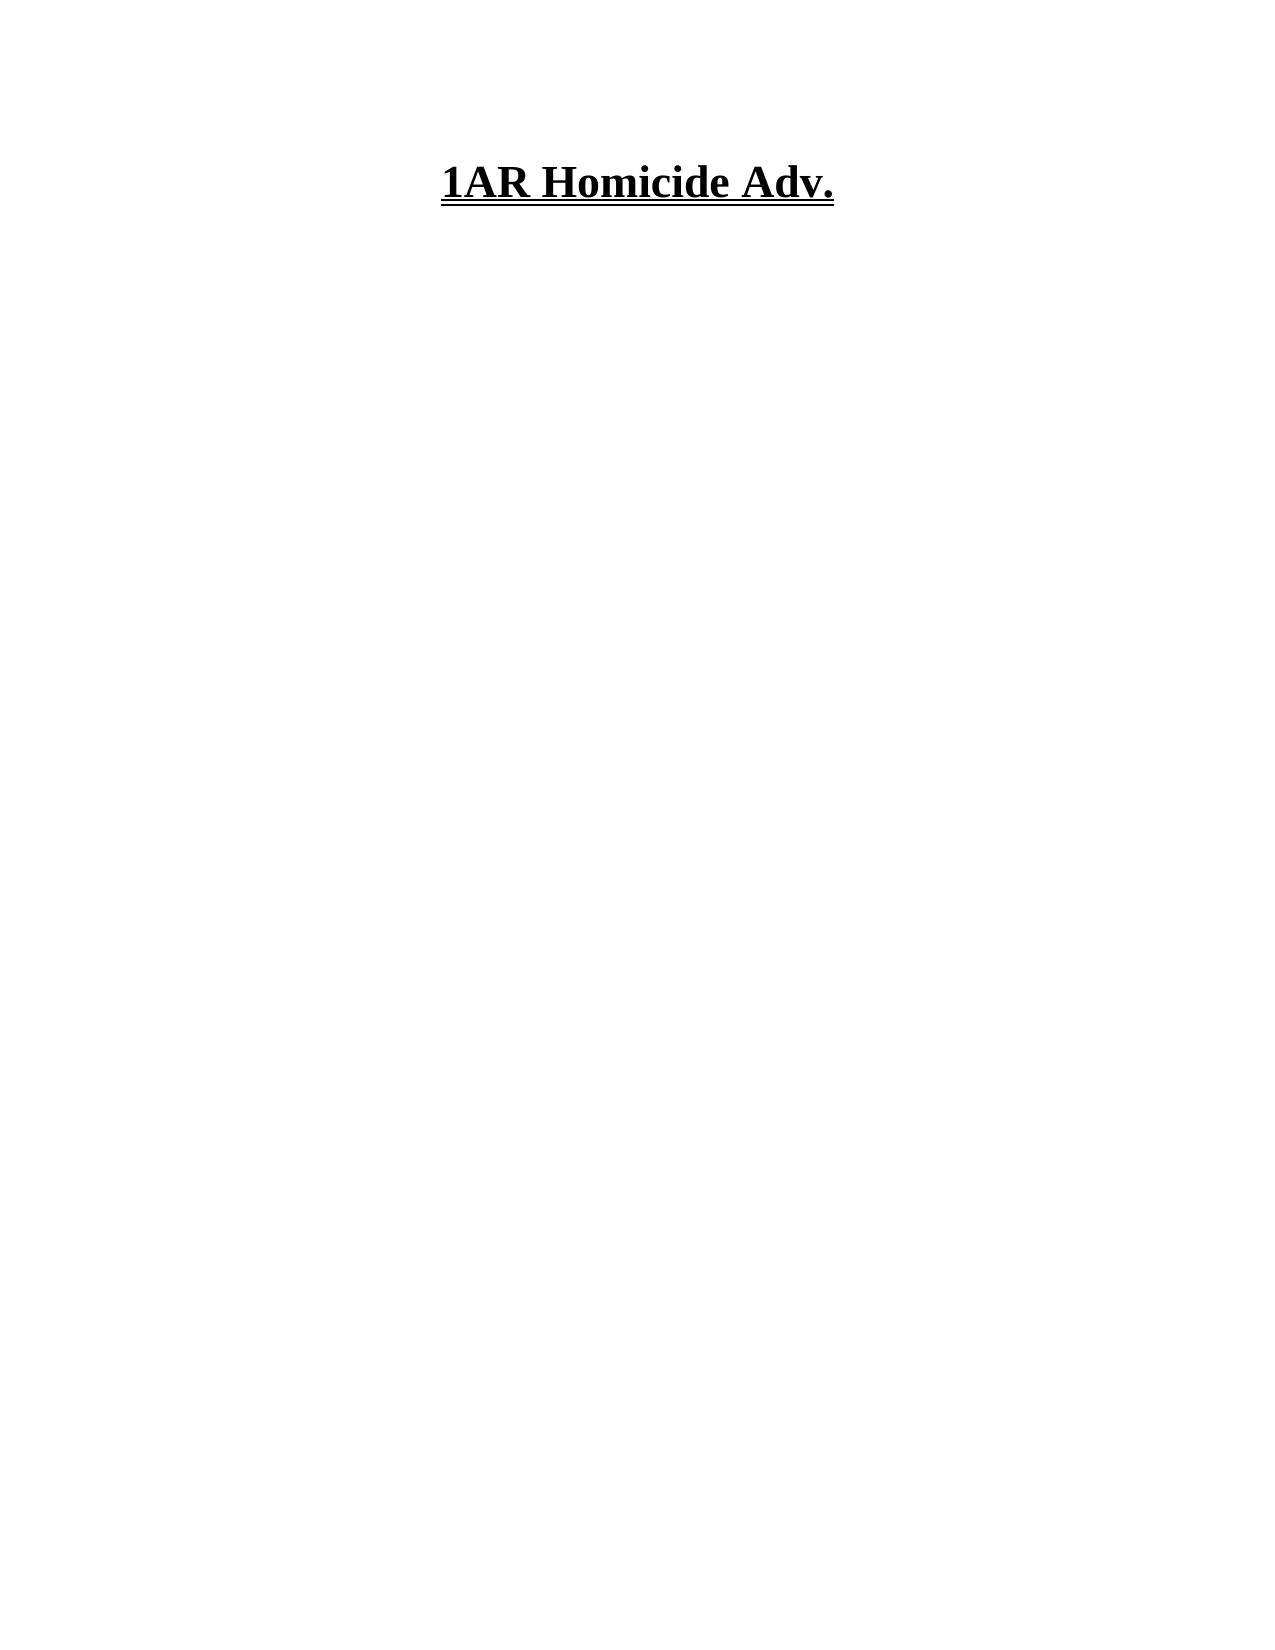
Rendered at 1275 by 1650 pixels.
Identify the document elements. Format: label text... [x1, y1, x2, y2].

subtitle 1AR Homicide Adv. [150, 154, 1125, 207]
